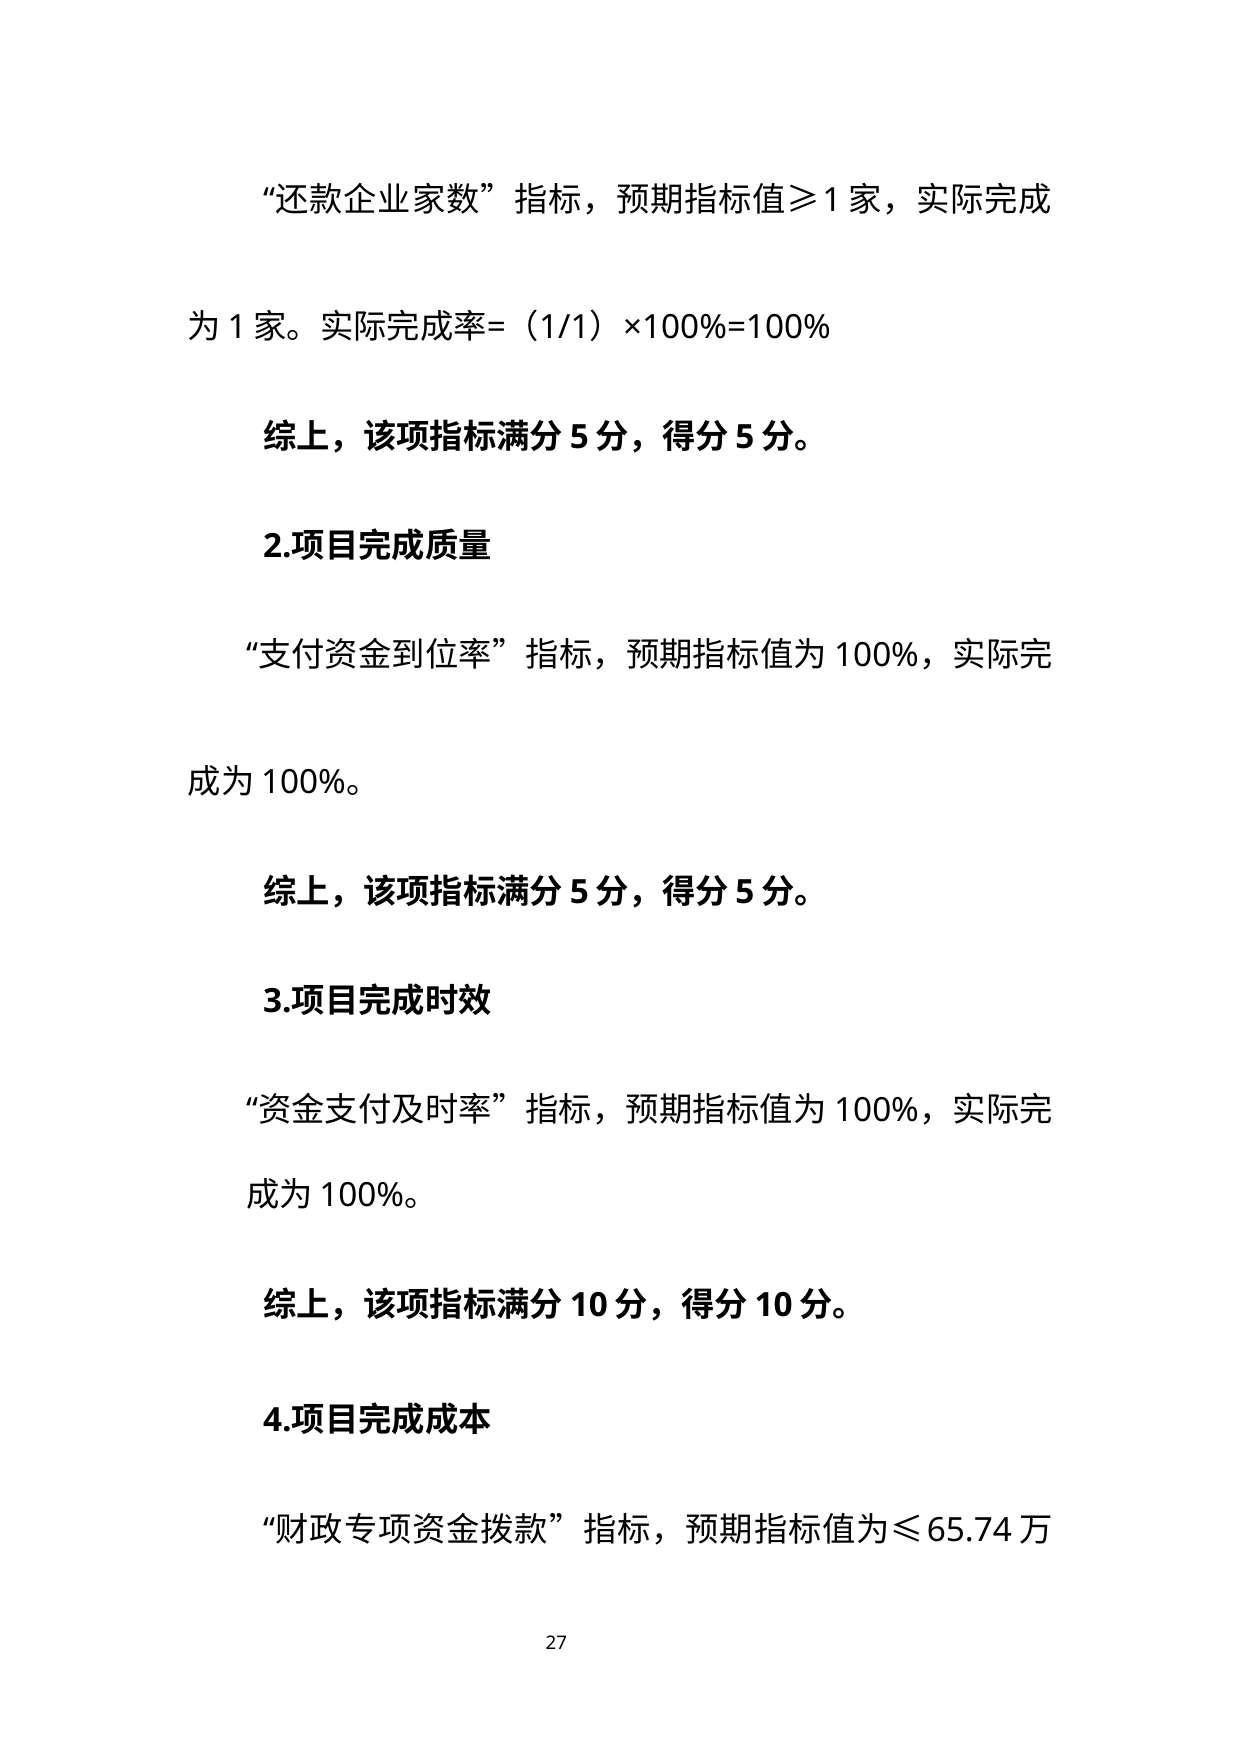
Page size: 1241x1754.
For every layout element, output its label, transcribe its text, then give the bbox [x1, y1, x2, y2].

text 4.项目完成成本 [187, 1375, 1053, 1460]
text 2.项目完成质量 [187, 500, 1053, 585]
text 3.项目完成时效 [187, 955, 1053, 1040]
text “支付资金到位率”指标，预期指标值为100%，实际完成为100%。 [187, 609, 1053, 822]
text “资金支付及时率”指标，预期指标值为100%，实际完成为100%。 [246, 1064, 1053, 1234]
text 综上，该项指标满分5分，得分5分。 [187, 846, 1053, 931]
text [187, 1484, 1053, 1569]
title 综上，该项指标满分10分，得分10分。 [187, 1259, 1053, 1344]
text “还款企业家数”指标，预期指标值≥1家，实际完成为1家。实际完成率=（1/1）×100%=100% [187, 154, 1053, 367]
text 综上，该项指标满分5分，得分5分。 [187, 391, 1053, 476]
